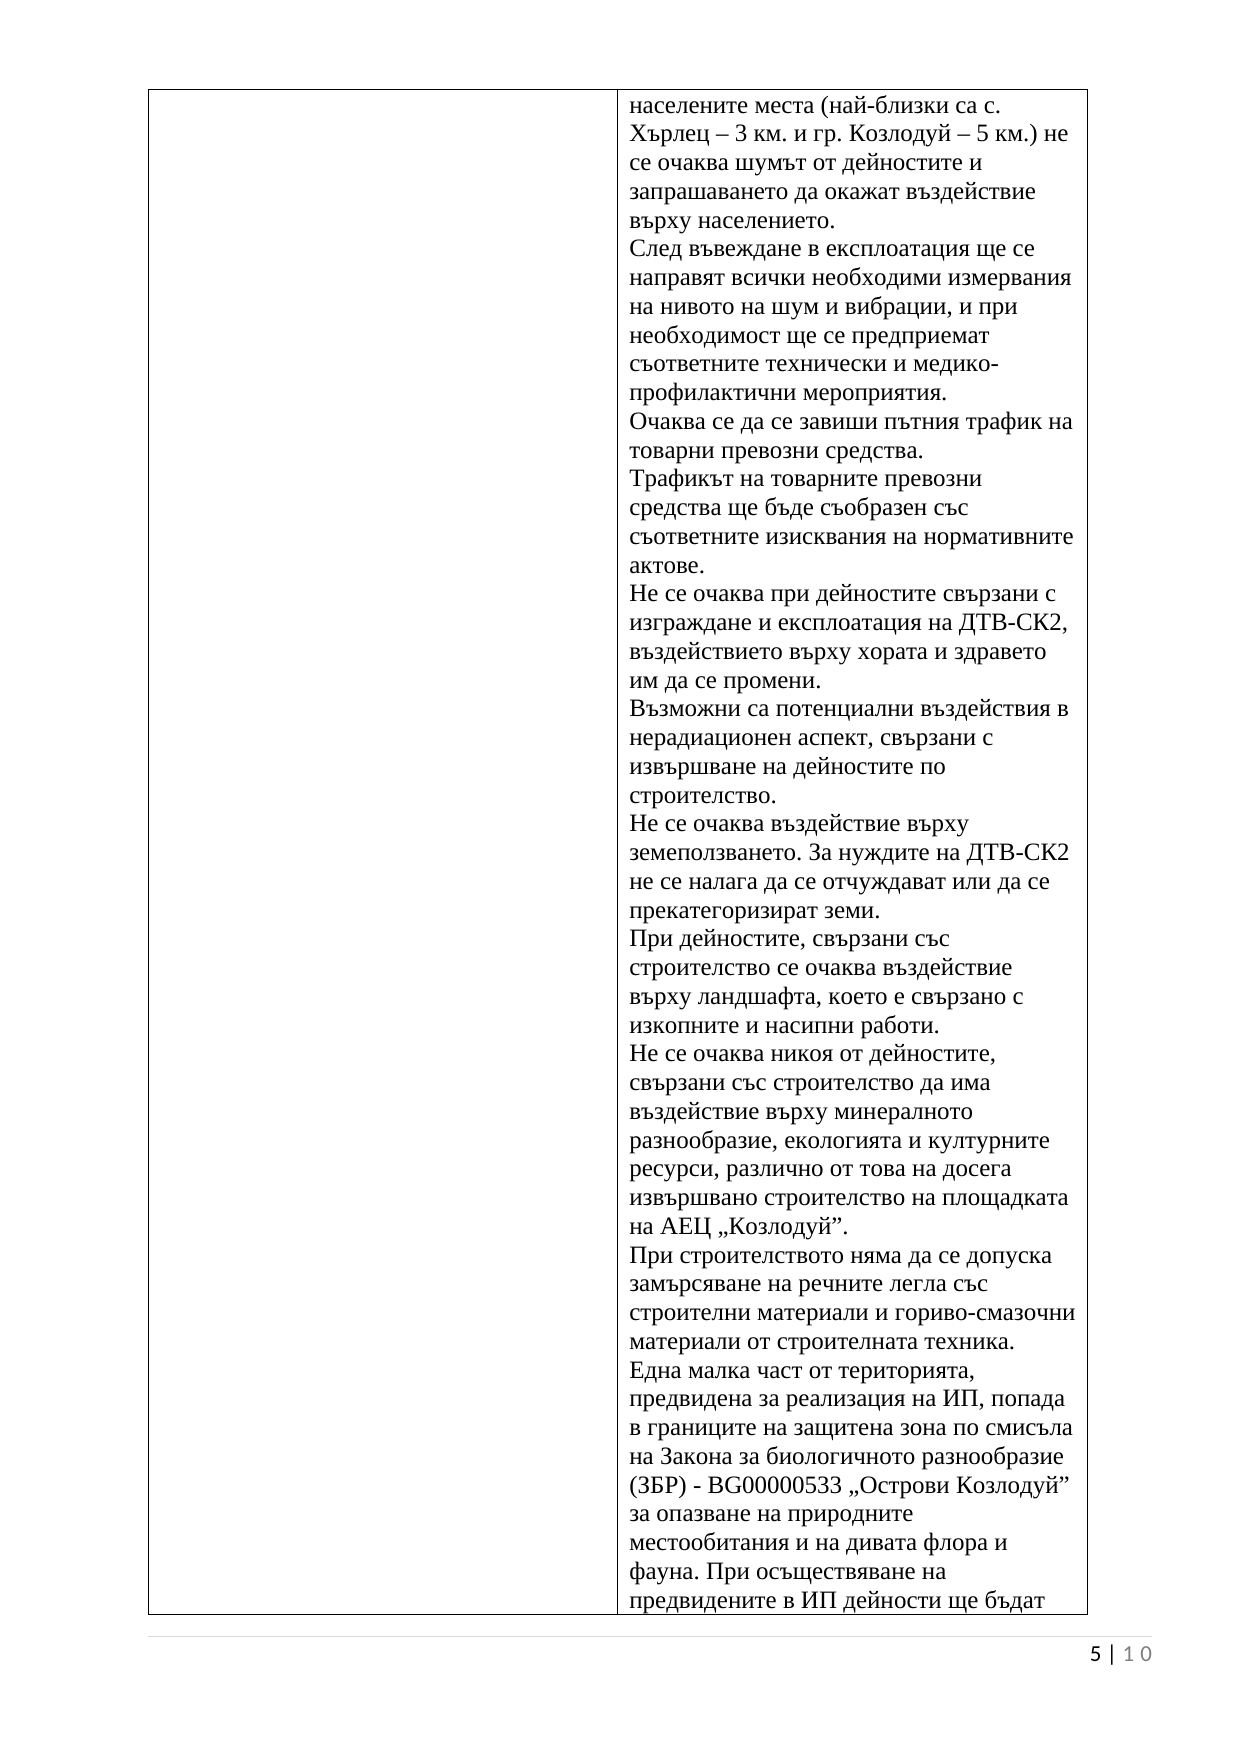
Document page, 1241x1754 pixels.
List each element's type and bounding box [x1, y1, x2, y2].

table_cell [618, 90, 1087, 1613]
table_cell [149, 90, 617, 1613]
